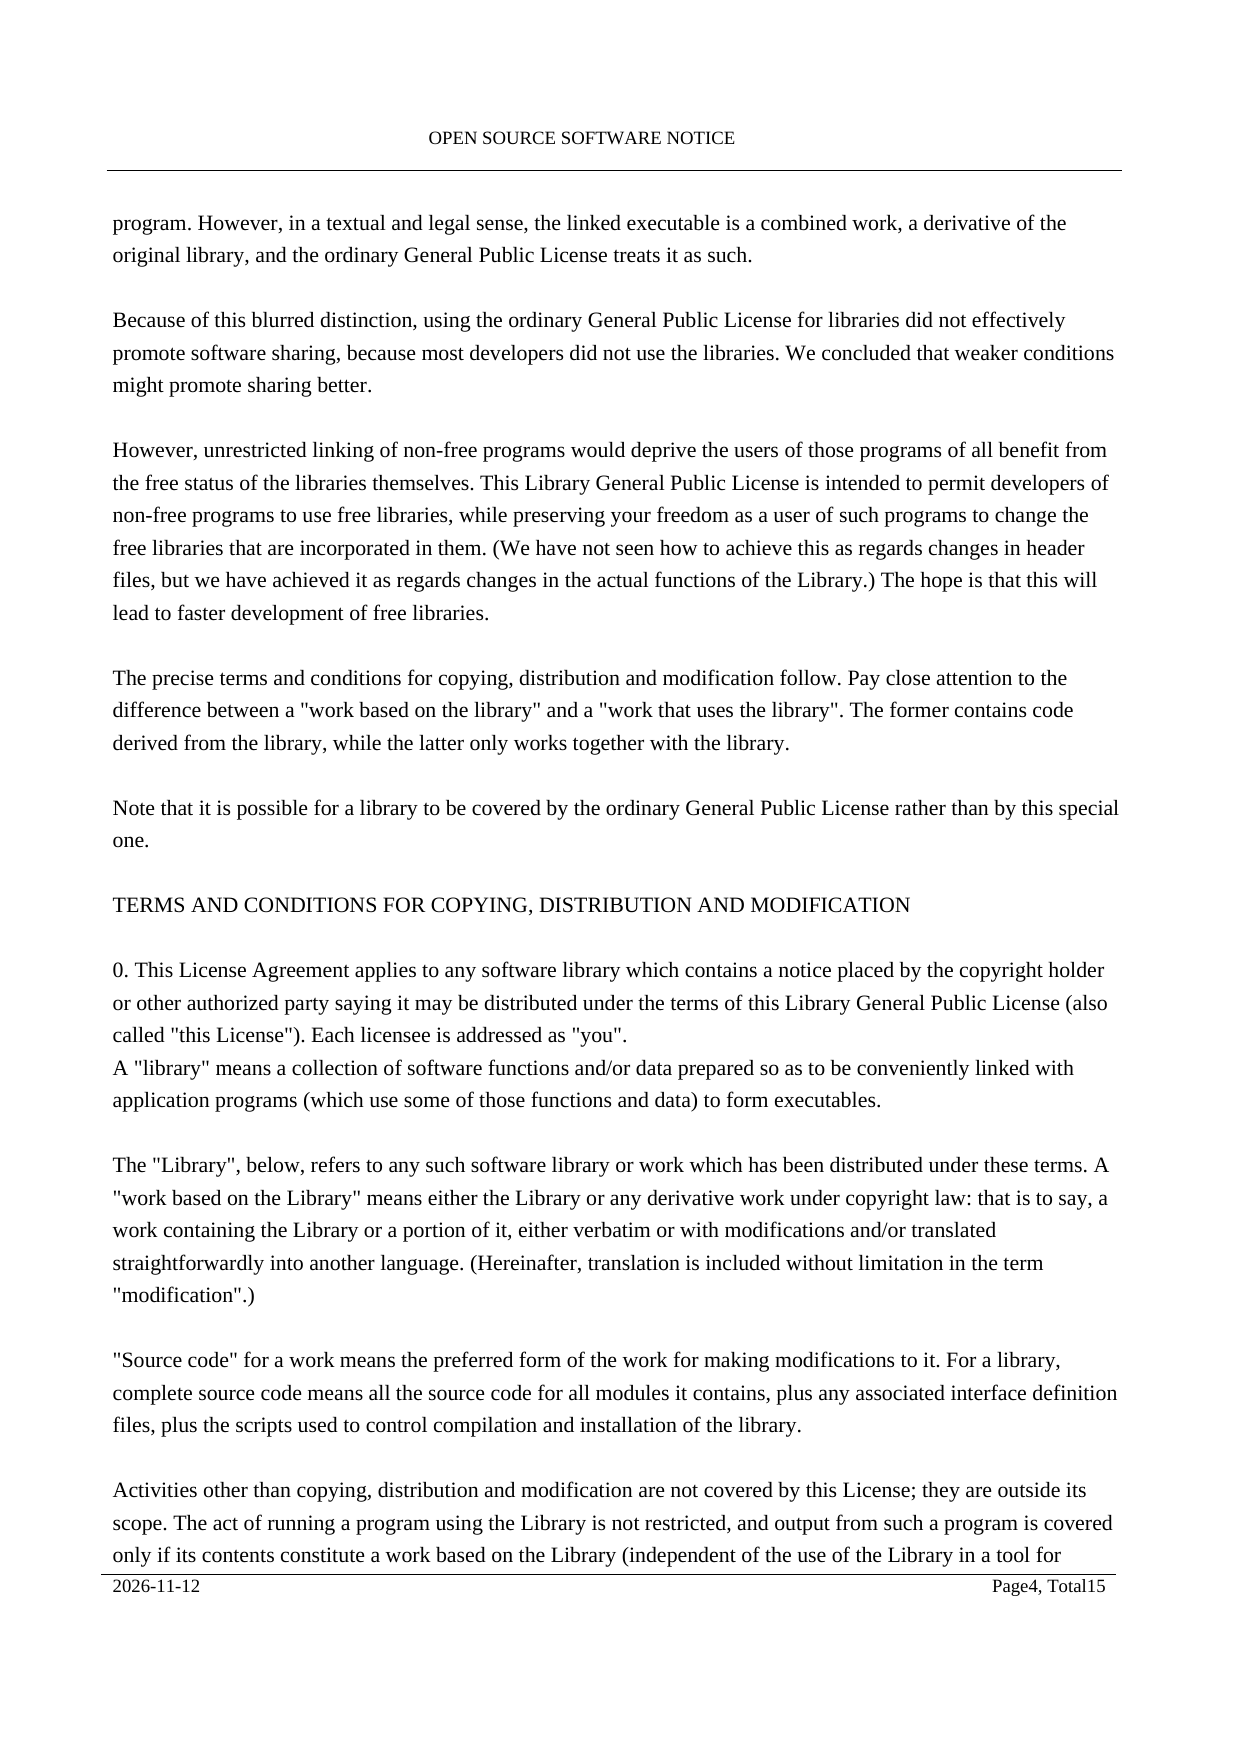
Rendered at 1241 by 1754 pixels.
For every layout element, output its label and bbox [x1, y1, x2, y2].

text [112, 206, 1128, 1571]
